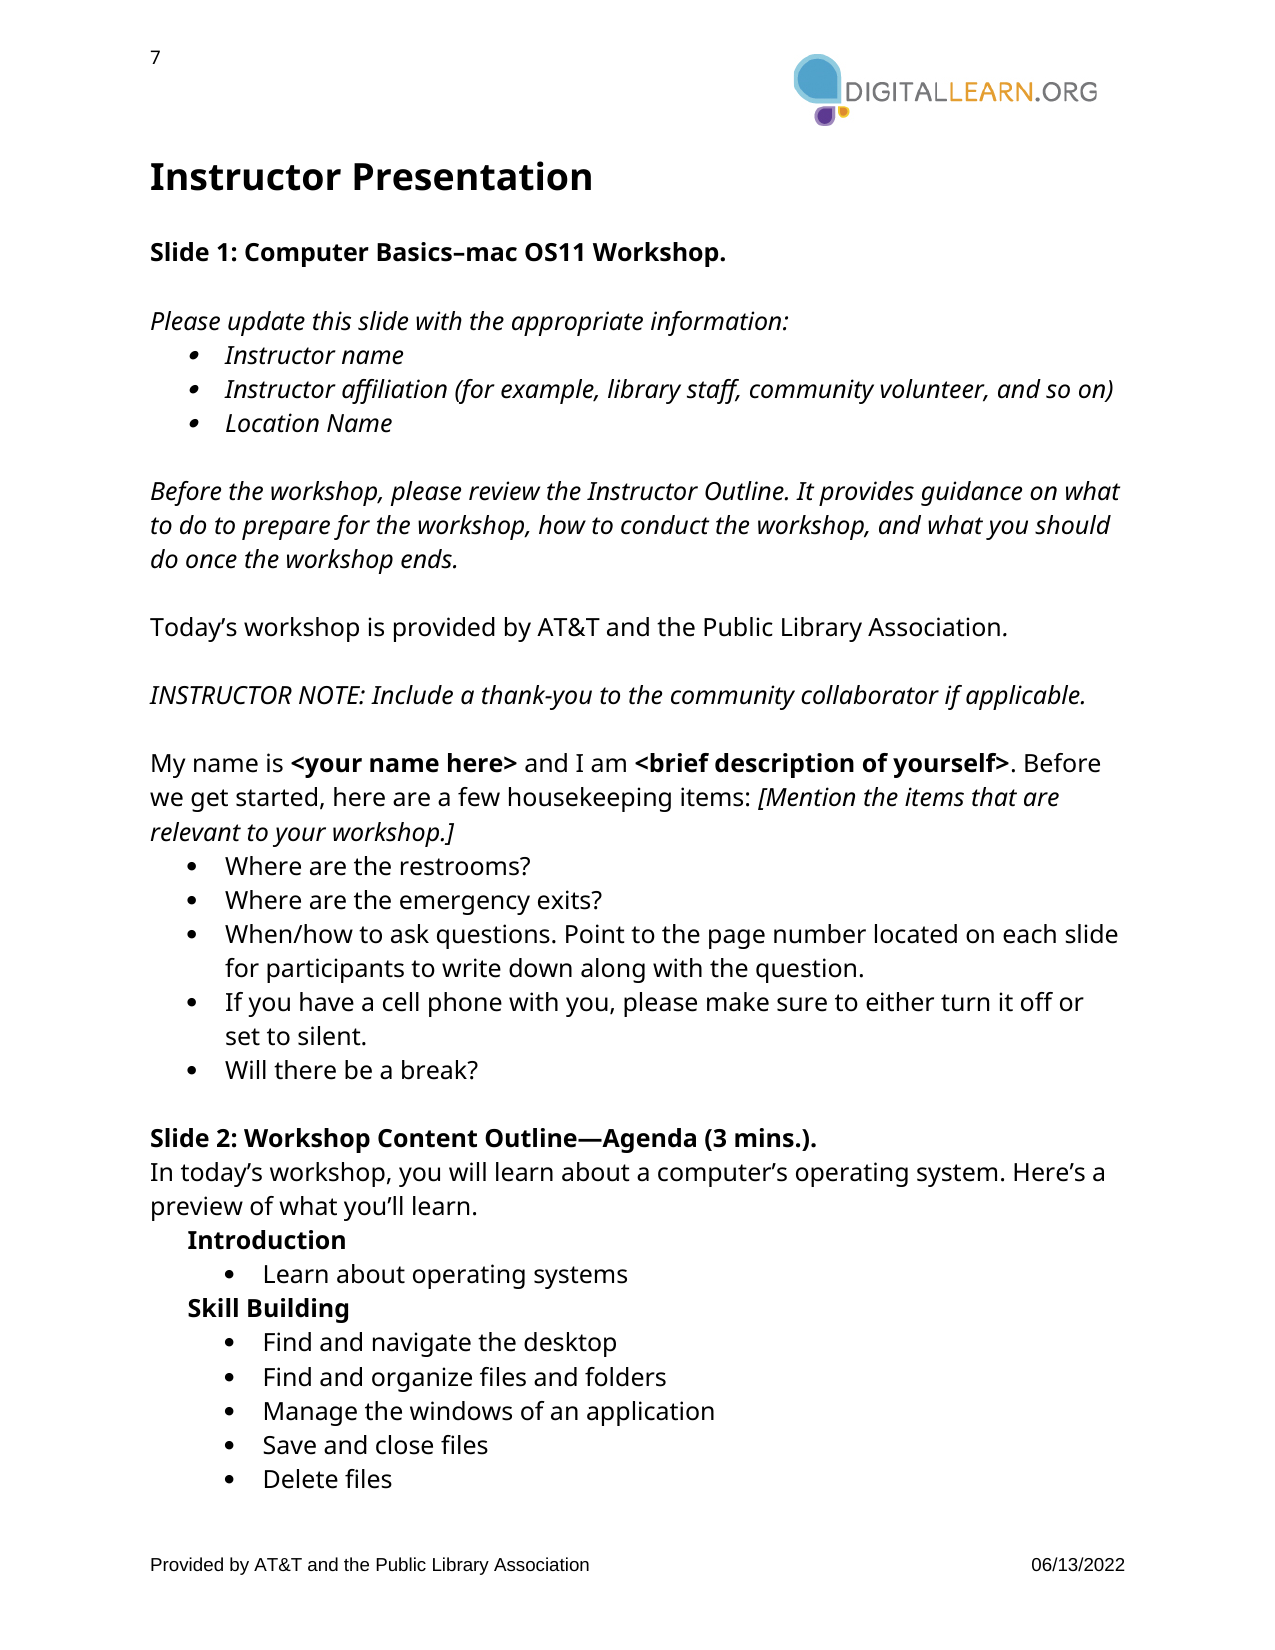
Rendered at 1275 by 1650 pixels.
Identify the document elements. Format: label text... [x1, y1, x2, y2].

list Location Name [187, 405, 1125, 439]
text Instructor Presentation [150, 150, 1125, 201]
list Save and close files [225, 1427, 1125, 1461]
text Slide 1: Computer Basics–mac OS11 Workshop. [150, 235, 1125, 269]
list Where are the emergency exits? [187, 882, 1125, 916]
list Instructor name [187, 337, 1125, 371]
list Delete files [225, 1461, 1125, 1495]
text INSTRUCTOR NOTE: Include a thank-you to the community collaborator if applicable. [150, 678, 1125, 712]
list Manage the windows of an application [225, 1393, 1125, 1427]
text Please update this slide with the appropriate information: [150, 303, 1125, 337]
list Learn about operating systems [225, 1257, 1125, 1291]
list Find and organize files and folders [225, 1359, 1125, 1393]
picture [793, 54, 1097, 126]
text Introduction [187, 1223, 1125, 1257]
text Before the workshop, please review the Instructor Outline. It provides guidance on what to do to prepare for the workshop, how to conduct the workshop, and what you should do once the workshop ends. [150, 473, 1125, 576]
list Where are the restrooms? [187, 848, 1125, 882]
text Skill Building [187, 1291, 1125, 1325]
text Today’s workshop is provided by AT&T and the Public Library Association. [150, 610, 1125, 644]
list Find and navigate the desktop [225, 1325, 1125, 1359]
text Slide 2: Workshop Content Outline—Agenda (3 mins.). [150, 1121, 1125, 1155]
text In today’s workshop, you will learn about a computer’s operating system. Here’s a preview of what you’ll learn. [150, 1155, 1125, 1223]
list Will there be a break? [187, 1053, 1125, 1087]
list Instructor affiliation (for example, library staff, community volunteer, and so on) [187, 371, 1125, 405]
text My name is <your name here> and I am <brief description of yourself>. Before we get started, here are a few housekeeping items: [Mention the items that are relevant to your workshop.] [150, 746, 1125, 848]
list If you have a cell phone with you, please make sure to either turn it off or set to silent. [187, 984, 1125, 1053]
list When/how to ask questions. Point to the page number located on each slide for participants to write down along with the question. [187, 916, 1125, 984]
